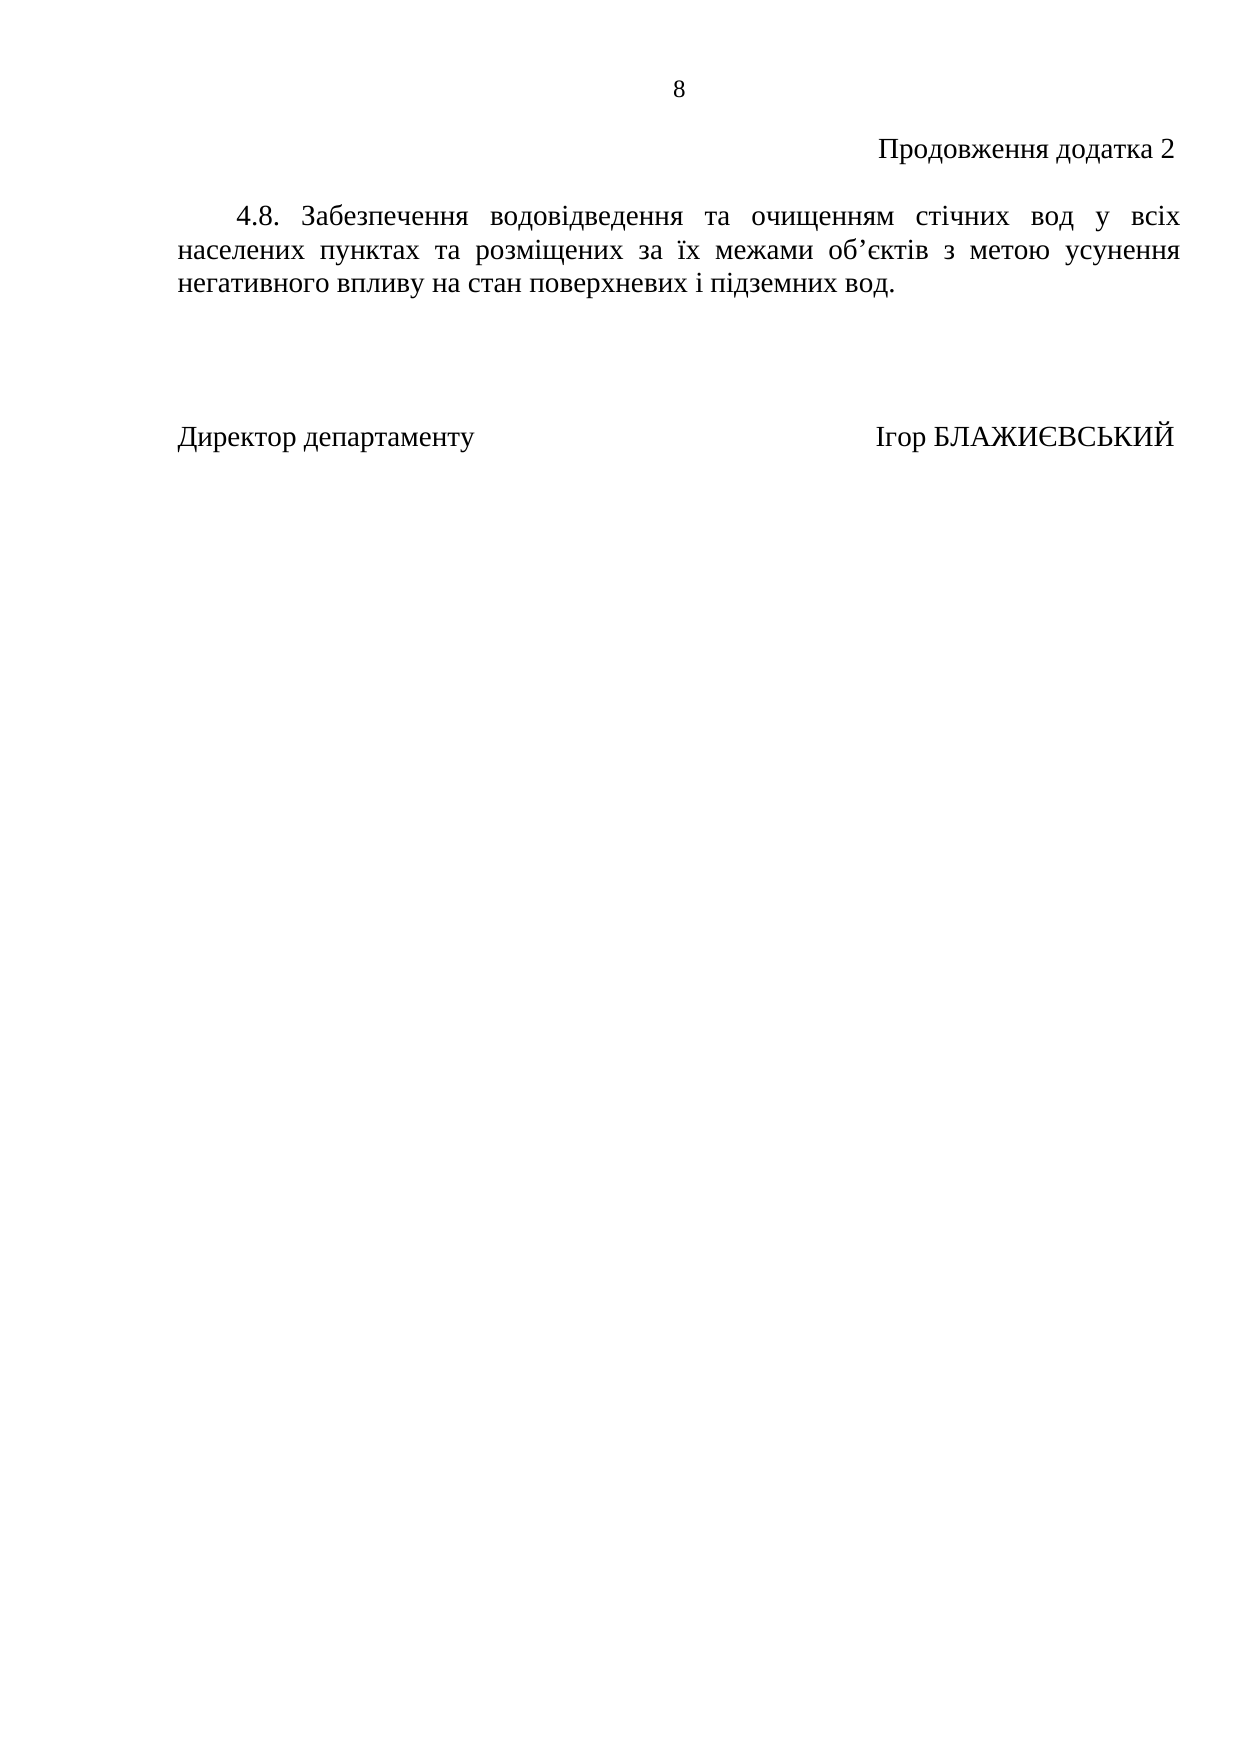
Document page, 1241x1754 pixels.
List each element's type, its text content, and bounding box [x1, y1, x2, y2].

text Директор департаменту Ігор БЛАЖИЄВСЬКИЙ [177, 419, 1181, 452]
text Продовження додатка 2 [177, 131, 1181, 165]
text 4.8. Забезпечення водовідведення та очищенням стічних вод у всіх населених пунктах та розміщених за їх межами об’єктів з метою усунення негативного впливу на стан поверхневих і підземних вод. [177, 198, 1181, 299]
